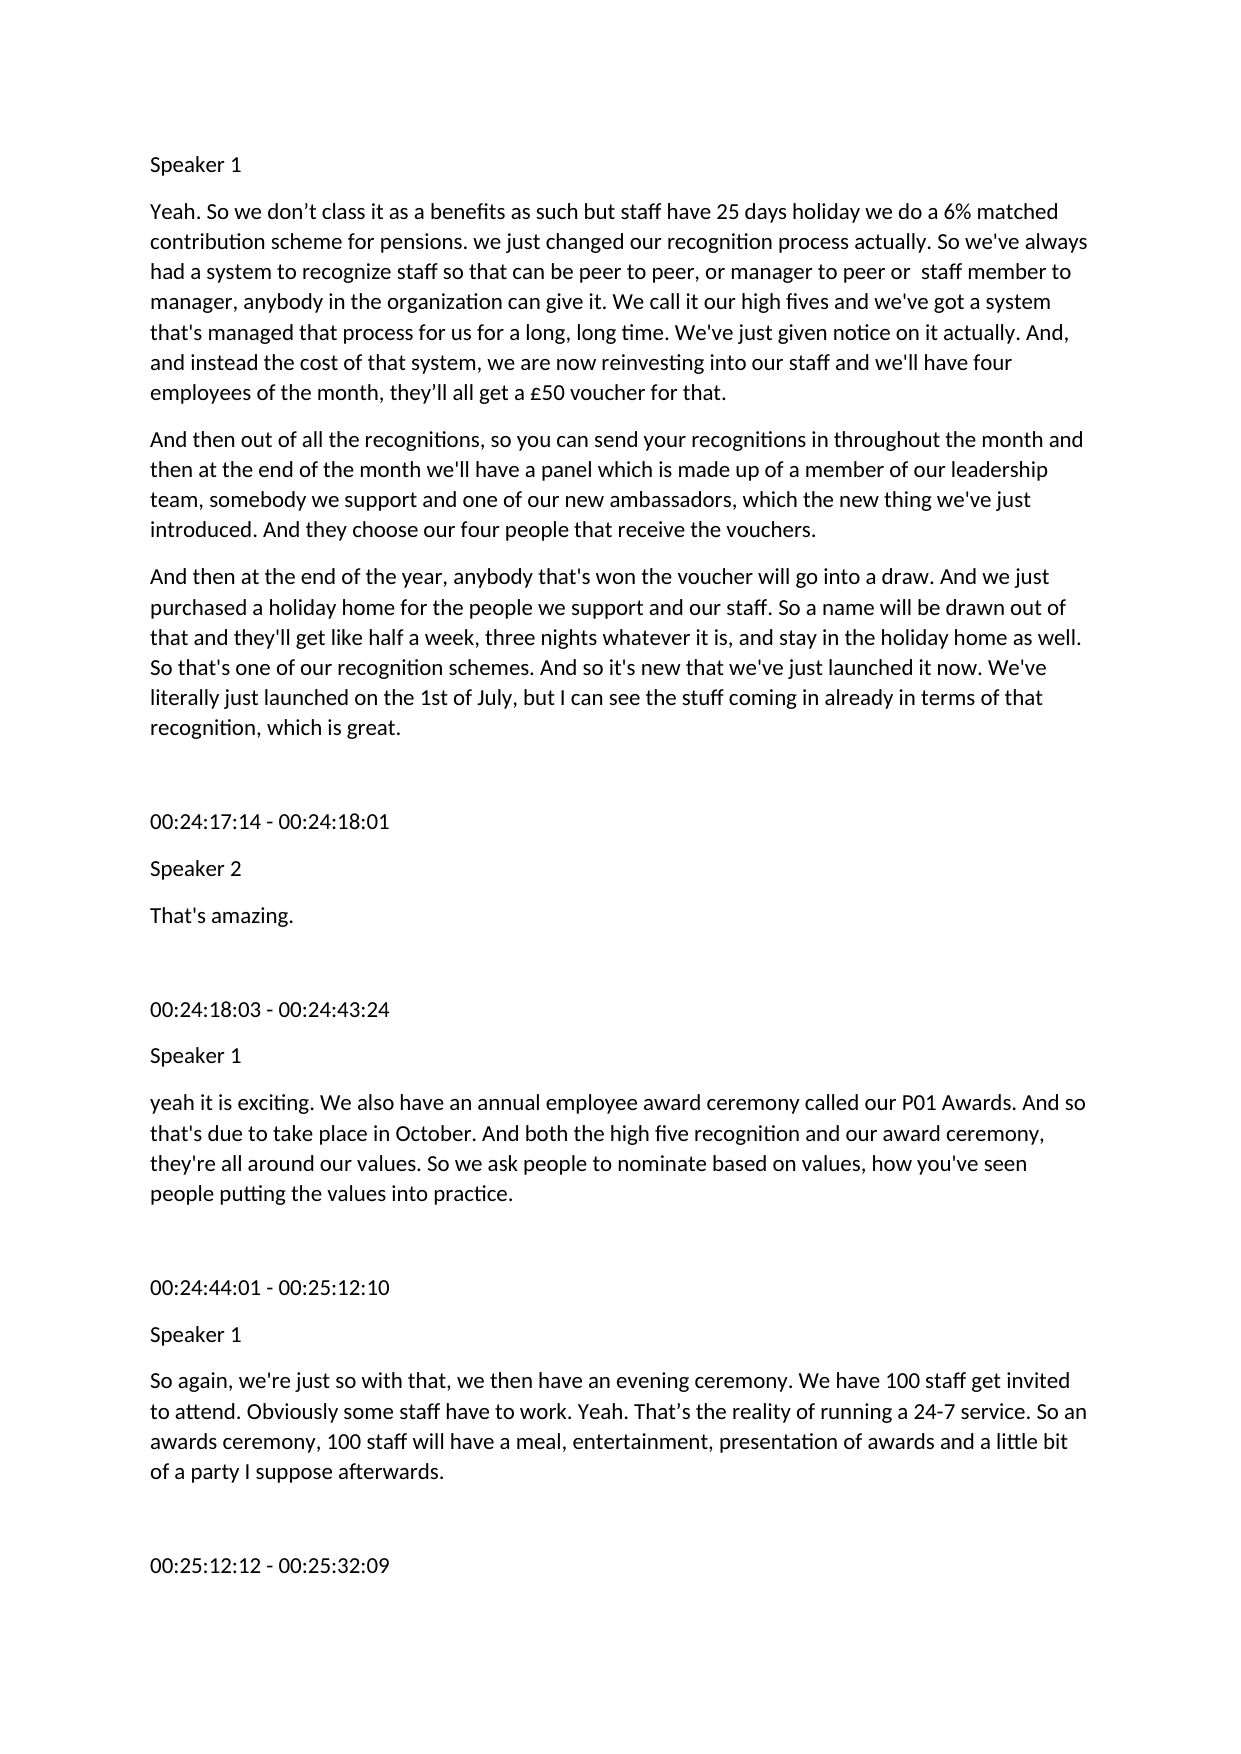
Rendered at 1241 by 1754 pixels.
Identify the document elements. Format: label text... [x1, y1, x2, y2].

text 00:24:44:01 - 00:25:12:10 [150, 1273, 1090, 1301]
text Speaker 1 [150, 1320, 1090, 1348]
text And then out of all the recognitions, so you can send your recognitions in throughout the month and then at the end of the month we'll have a panel which is made up of a member of our leadership team, somebody we support and one of our new ambassadors, which the new thing we've just introduced. And they choose our four people that receive the vouchers. [150, 425, 1090, 544]
text 00:24:17:14 - 00:24:18:01 [150, 807, 1090, 835]
text And then at the end of the year, anybody that's won the voucher will go into a draw. And we just purchased a holiday home for the people we support and our staff. So a name will be drawn out of that and they'll get like half a week, three nights whatever it is, and stay in the holiday home as well. So that's one of our recognition schemes. And so it's new that we've just launched it now. We've literally just launched on the 1st of July, but I can see the stuff coming in already in terms of that recognition, which is great. [150, 562, 1090, 742]
text yeah it is exciting. We also have an annual employee award ceremony called our P01 Awards. And so that's due to take place in October. And both the high five recognition and our award ceremony, they're all around our values. So we ask people to nominate based on values, how you've seen people putting the values into practice. [150, 1088, 1090, 1207]
text That's amazing. [150, 901, 1090, 929]
text Speaker 1 [150, 150, 1090, 178]
text 00:25:12:12 - 00:25:32:09 [150, 1551, 1090, 1579]
text Yeah. So we don’t class it as a benefits as such but staff have 25 days holiday we do a 6% matched contribution scheme for pensions. we just changed our recognition process actually. So we've always had a system to recognize staff so that can be peer to peer, or manager to peer or staff member to manager, anybody in the organization can give it. We call it our high fives and we've got a system that's managed that process for us for a long, long time. We've just given notice on it actually. And, and instead the cost of that system, we are now reinvesting into our staff and we'll have four employees of the month, they’ll all get a £50 voucher for that. [150, 197, 1090, 406]
text Speaker 1 [150, 1042, 1090, 1070]
text 00:24:18:03 - 00:24:43:24 [150, 995, 1090, 1023]
text Speaker 2 [150, 854, 1090, 882]
text So again, we're just so with that, we then have an evening ceremony. We have 100 staff get invited to attend. Obviously some staff have to work. Yeah. That’s the reality of running a 24-7 service. So an awards ceremony, 100 staff will have a meal, entertainment, presentation of awards and a little bit of a party I suppose afterwards. [150, 1367, 1090, 1485]
